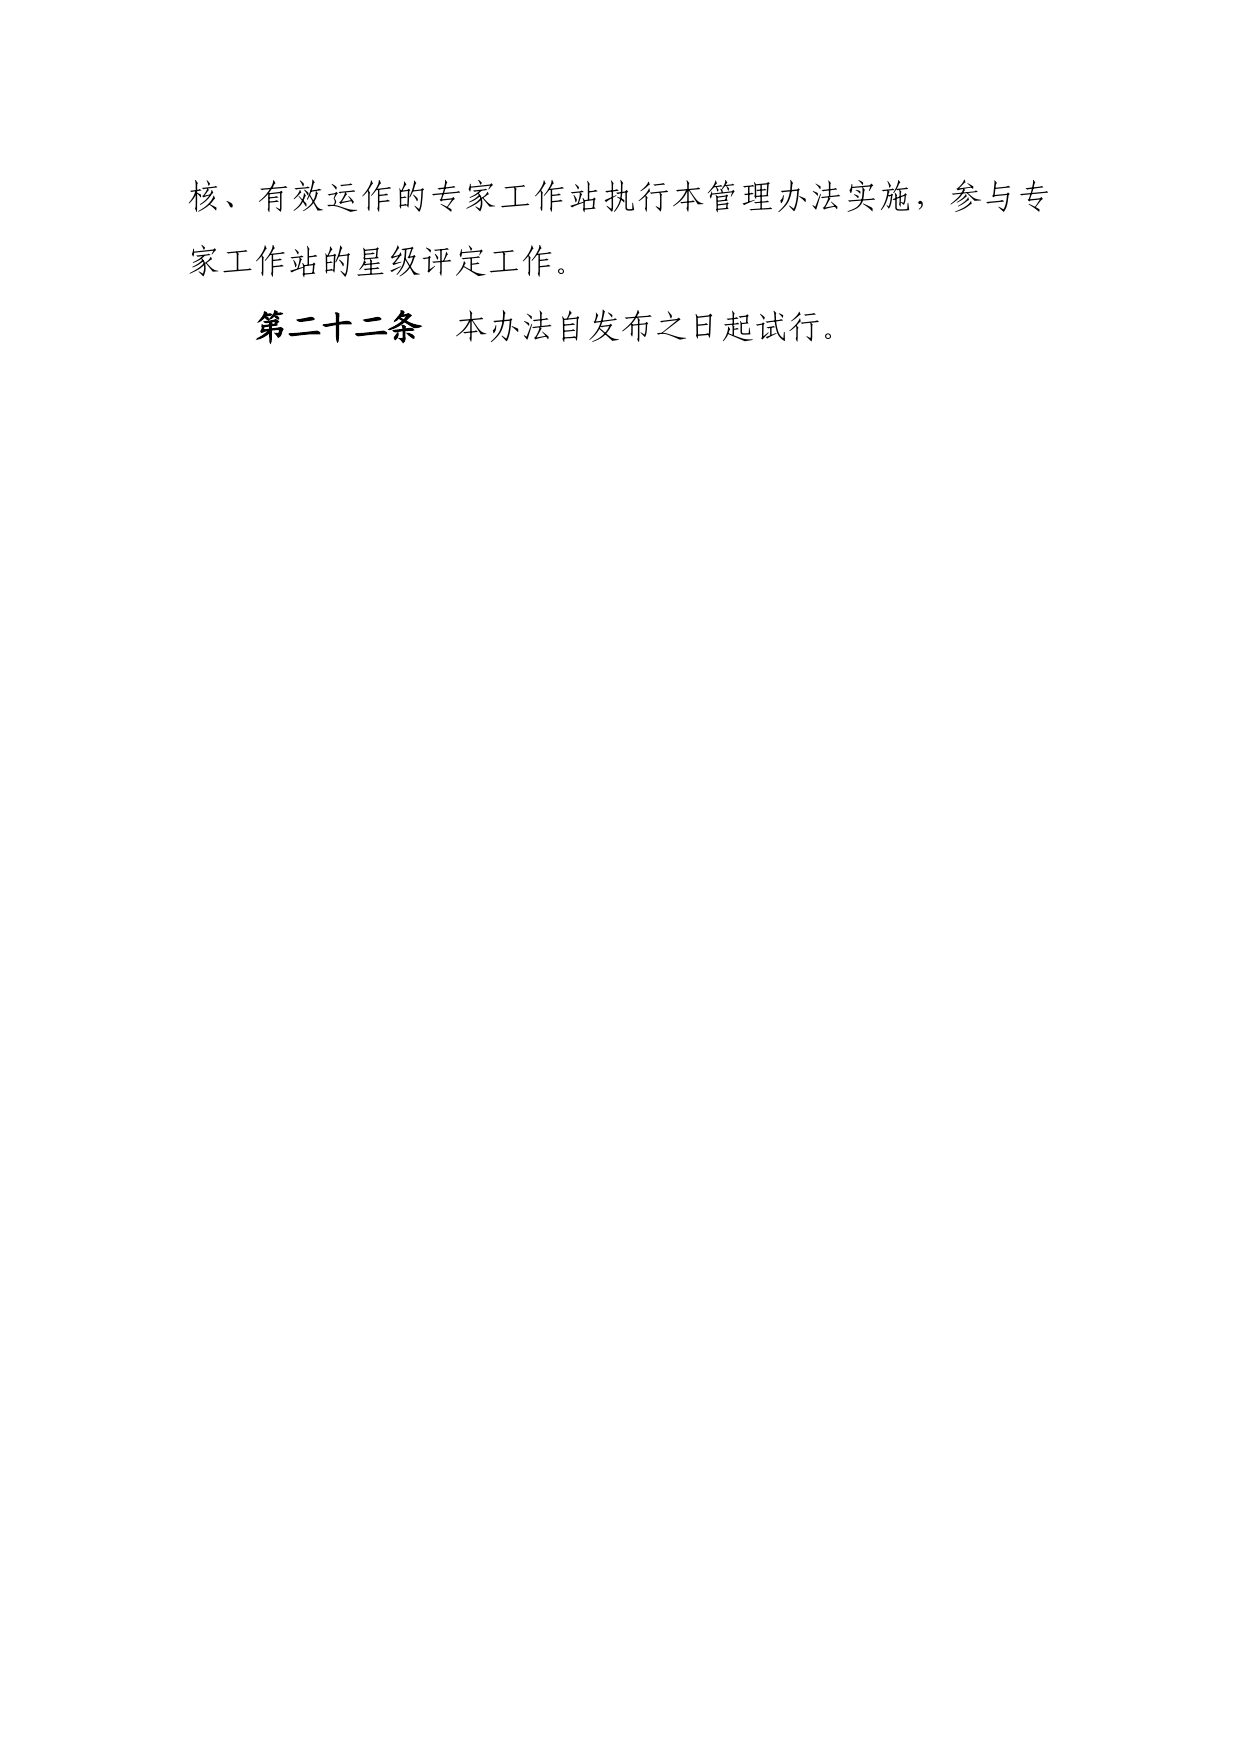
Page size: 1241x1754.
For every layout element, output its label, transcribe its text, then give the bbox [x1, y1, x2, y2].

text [187, 162, 1053, 292]
text 第二十二条 本办法自发布之日起试行。 [187, 292, 1053, 357]
